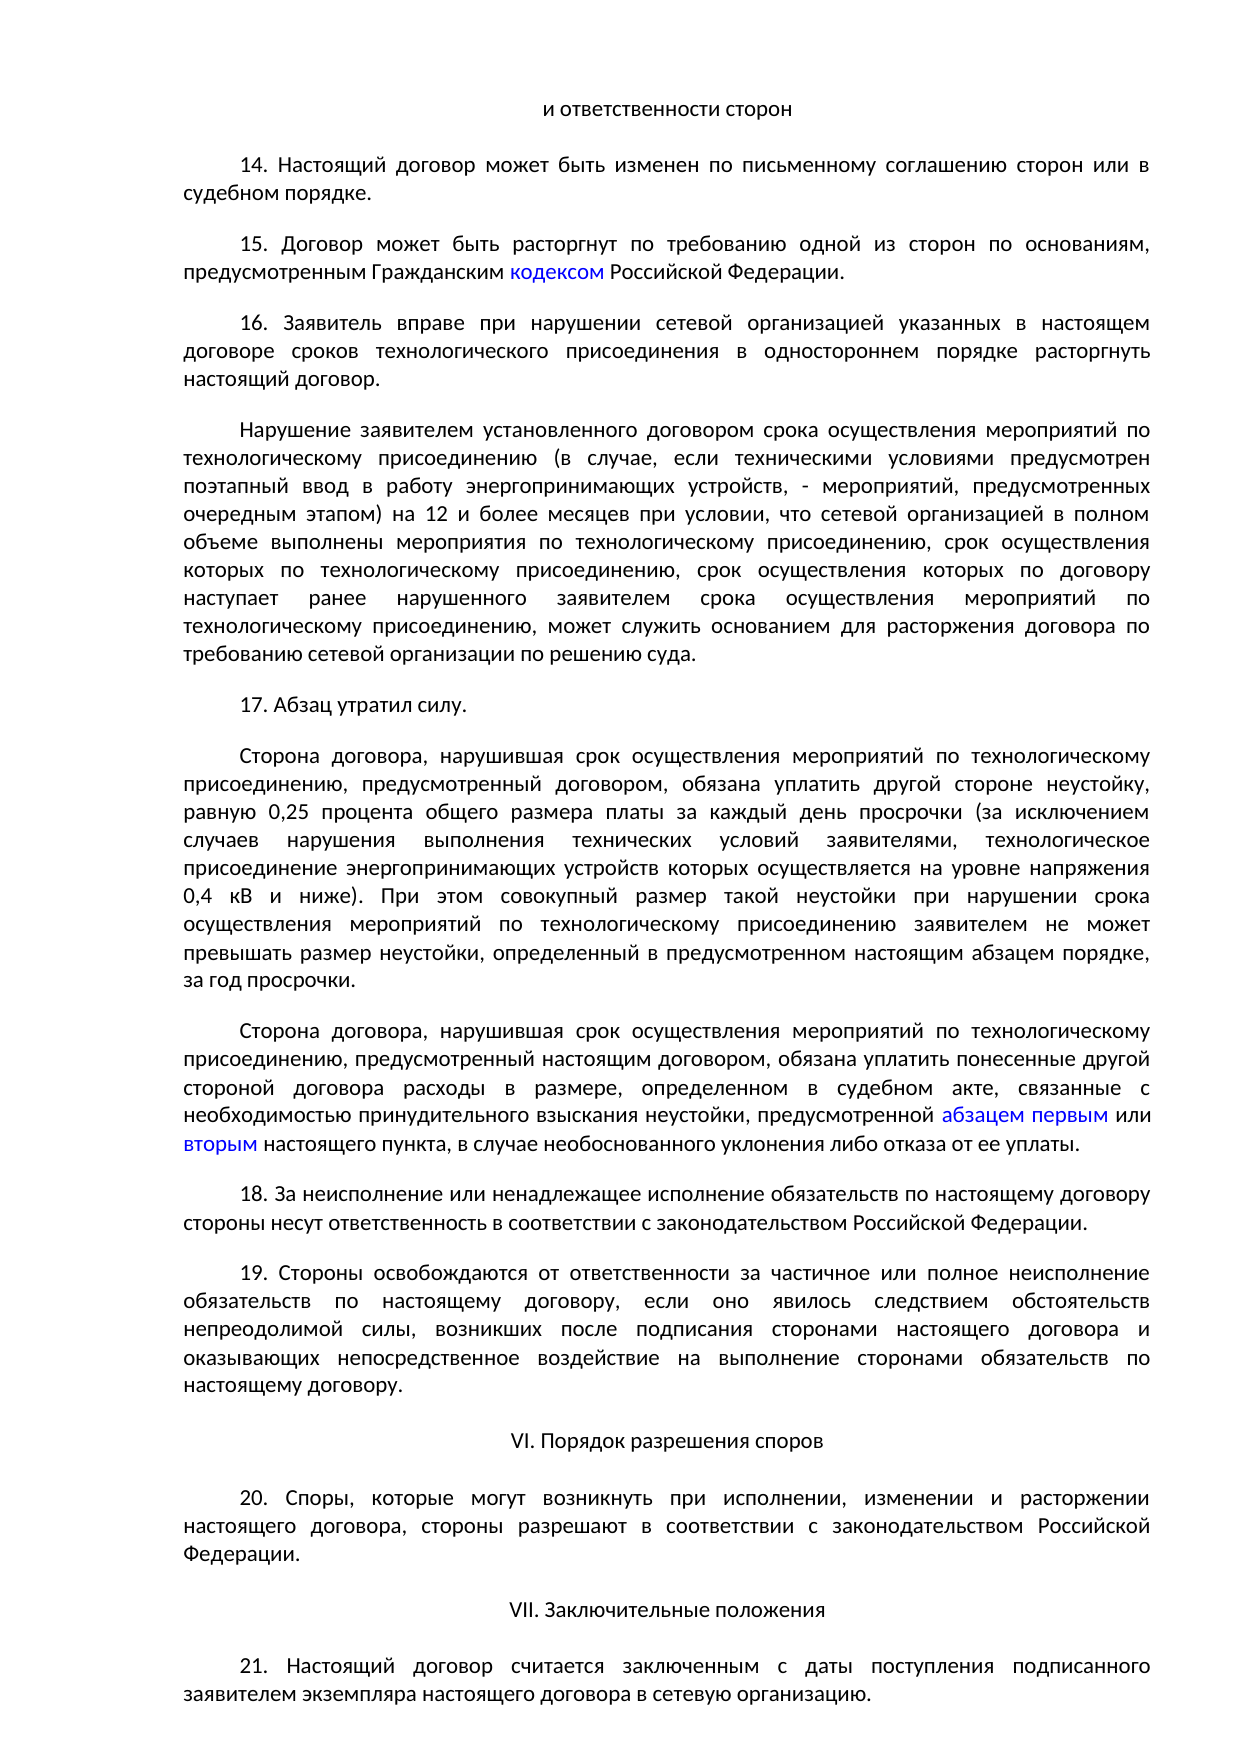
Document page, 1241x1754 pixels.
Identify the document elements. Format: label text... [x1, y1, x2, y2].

text 16. Заявитель вправе при нарушении сетевой организацией указанных в настоящем договоре сроков технологического присоединения в одностороннем порядке расторгнуть настоящий договор. [183, 308, 1152, 392]
text Нарушение заявителем установленного договором срока осуществления мероприятий по технологическому присоединению (в случае, если техническими условиями предусмотрен поэтапный ввод в работу энергопринимающих устройств, - мероприятий, предусмотренных очередным этапом) на 12 и более месяцев при условии, что сетевой организацией в полном объеме выполнены мероприятия по технологическому присоединению, срок осуществления которых по технологическому присоединению, срок осуществления которых по договору наступает ранее нарушенного заявителем срока осуществления мероприятий по технологическому присоединению, может служить основанием для расторжения договора по требованию сетевой организации по решению суда. [183, 415, 1152, 668]
text Сторона договора, нарушившая срок осуществления мероприятий по технологическому присоединению, предусмотренный настоящим договором, обязана уплатить понесенные другой стороной договора расходы в размере, определенном в судебном акте, связанные с необходимостью принудительного взыскания неустойки, предусмотренной абзацем первым или вторым настоящего пункта, в случае необоснованного уклонения либо отказа от ее уплаты. [183, 1017, 1152, 1157]
text 19. Стороны освобождаются от ответственности за частичное или полное неисполнение обязательств по настоящему договору, если оно явилось следствием обстоятельств непреодолимой силы, возникших после подписания сторонами настоящего договора и оказывающих непосредственное воздействие на выполнение сторонами обязательств по настоящему договору. [183, 1258, 1152, 1399]
text 20. Споры, которые могут возникнуть при исполнении, изменении и расторжении настоящего договора, стороны разрешают в соответствии с законодательством Российской Федерации. [183, 1483, 1152, 1567]
text 21. Настоящий договор считается заключенным с даты поступления подписанного заявителем экземпляра настоящего договора в сетевую организацию. [183, 1651, 1152, 1707]
text 17. Абзац утратил силу. [183, 691, 1152, 718]
text и ответственности сторон [183, 94, 1152, 122]
text 14. Настоящий договор может быть изменен по письменному соглашению сторон или в судебном порядке. [183, 151, 1152, 207]
text VII. Заключительные положения [183, 1595, 1152, 1623]
text 18. За неисполнение или ненадлежащее исполнение обязательств по настоящему договору стороны несут ответственность в соответствии с законодательством Российской Федерации. [183, 1179, 1152, 1236]
text VI. Порядок разрешения споров [183, 1427, 1152, 1455]
text 15. Договор может быть расторгнут по требованию одной из сторон по основаниям, предусмотренным Гражданским кодексом Российской Федерации. [183, 229, 1152, 286]
text Сторона договора, нарушившая срок осуществления мероприятий по технологическому присоединению, предусмотренный договором, обязана уплатить другой стороне неустойку, равную 0,25 процента общего размера платы за каждый день просрочки (за исключением случаев нарушения выполнения технических условий заявителями, технологическое присоединение энергопринимающих устройств которых осуществляется на уровне напряжения 0,4 кВ и ниже). При этом совокупный размер такой неустойки при нарушении срока осуществления мероприятий по технологическому присоединению заявителем не может превышать размер неустойки, определенный в предусмотренном настоящим абзацем порядке, за год просрочки. [183, 741, 1152, 994]
